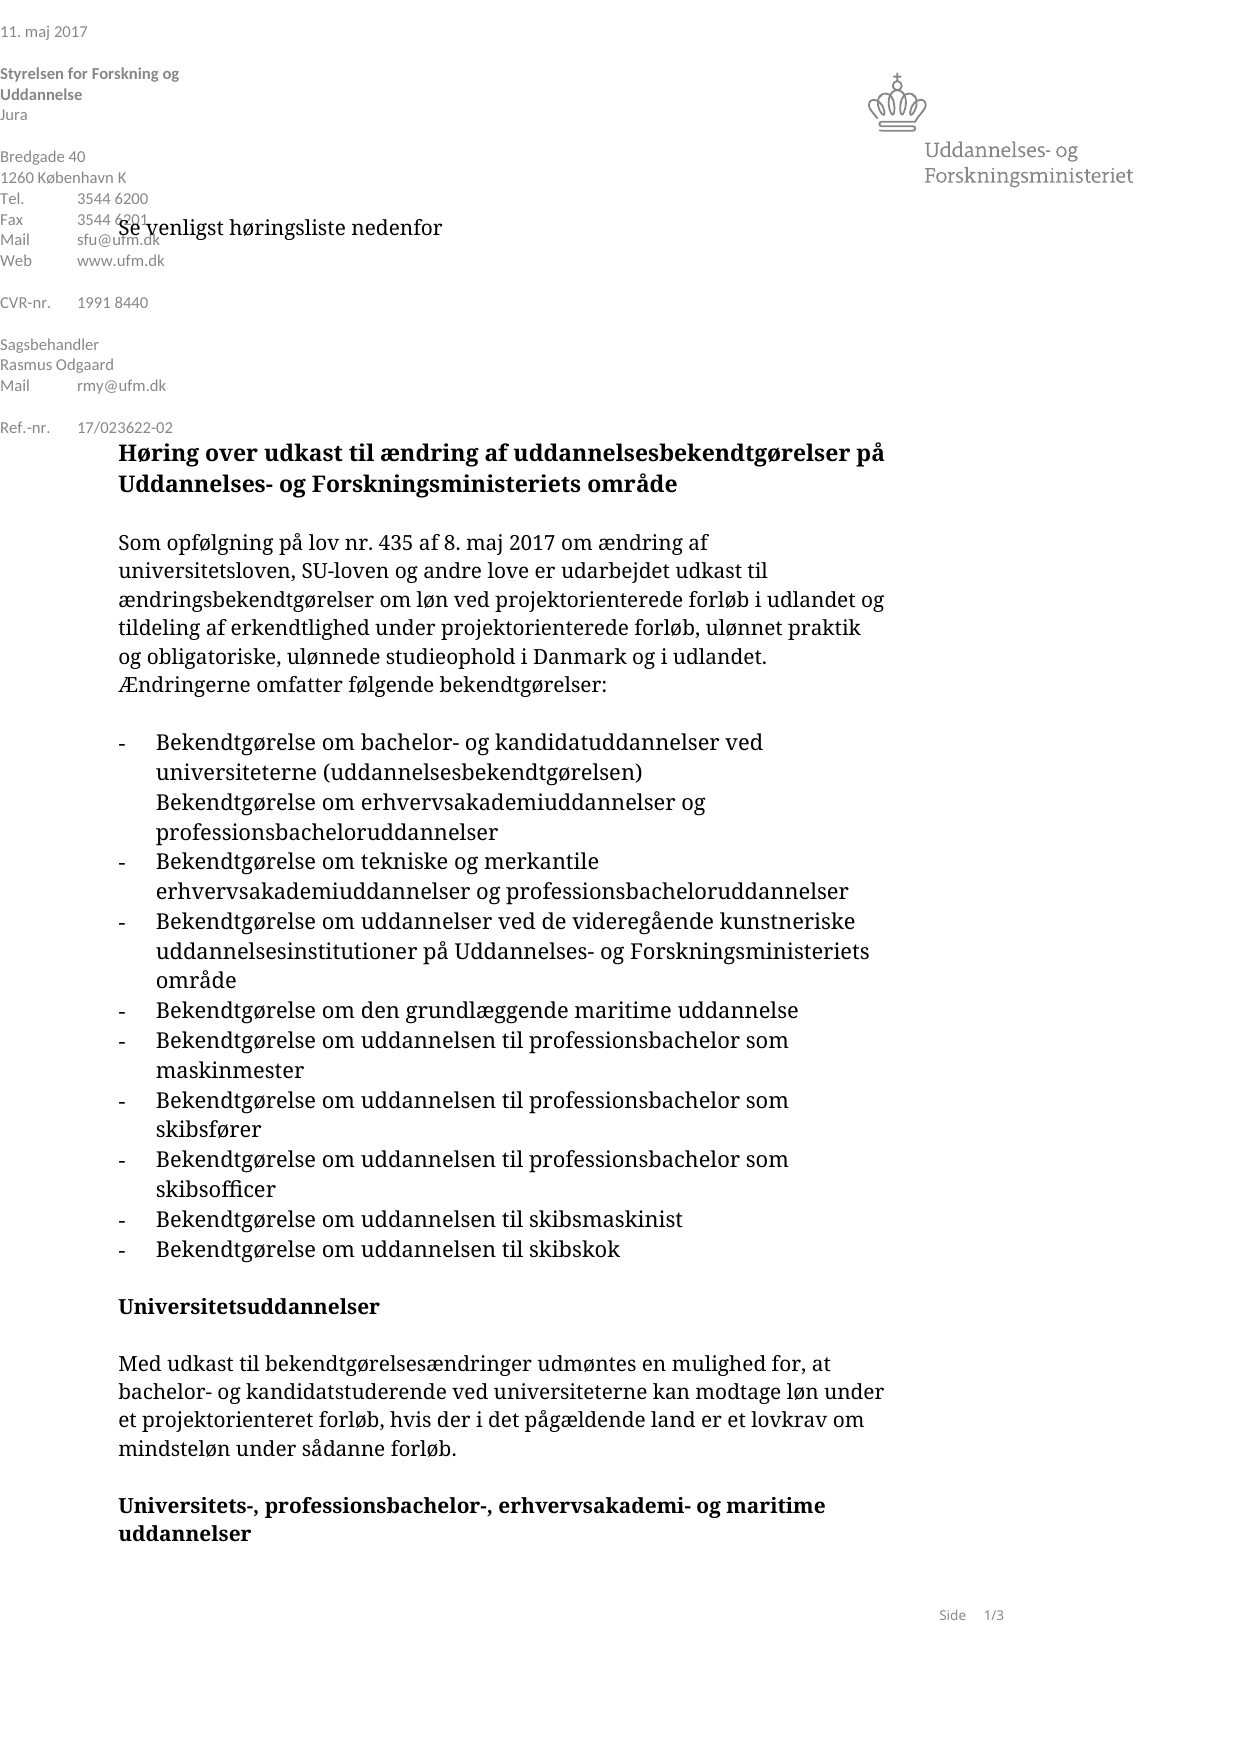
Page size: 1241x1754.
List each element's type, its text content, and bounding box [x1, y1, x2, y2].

list Bekendtgørelse om bachelor- og kandidatuddannelser ved universiteterne (uddannelsesbekendtgørelsen) [118, 727, 886, 787]
list Bekendtgørelse om uddannelsen til skibsmaskinist [118, 1204, 886, 1234]
text Som opfølgning på lov nr. 435 af 8. maj 2017 om ændring af universitetsloven, SU-loven og andre love er udarbejdet udkast til ændringsbekendtgørelser om løn ved projektorienterede forløb i udlandet og tildeling af erkendtlighed under projektorienterede forløb, ulønnet praktik og obligatoriske, ulønnede studieophold i Danmark og i udlandet. Ændringerne omfatter følgende bekendtgørelser: [118, 528, 886, 699]
list Bekendtgørelse om uddannelsen til professionsbachelor som skibsfører [118, 1085, 886, 1144]
text Universitets-, professionsbachelor-, erhvervsakademi- og maritime uddannelser [118, 1491, 886, 1548]
list Bekendtgørelse om uddannelser ved de videregående kunstneriske uddannelsesinstitutioner på Uddannelses- og Forskningsministeriets område [118, 906, 886, 995]
text Universitetsuddannelser [118, 1292, 886, 1320]
text Med udkast til bekendtgørelsesændringer udmøntes en mulighed for, at bachelor- og kandidatstuderende ved universiteterne kan modtage løn under et projektorienteret forløb, hvis der i det pågældende land er et lovkrav om mindsteløn under sådanne forløb. [118, 1349, 886, 1462]
list Bekendtgørelse om erhvervsakademiuddannelser og professionsbacheloruddannelser [156, 787, 886, 846]
list Bekendtgørelse om uddannelsen til skibskok [118, 1234, 886, 1263]
list Bekendtgørelse om uddannelsen til professionsbachelor som maskinmester [118, 1025, 886, 1085]
list Bekendtgørelse om tekniske og merkantile erhvervsakademiuddannelser og professionsbacheloruddannelser [118, 846, 886, 906]
list Bekendtgørelse om uddannelsen til professionsbachelor som skibsofficer [118, 1144, 886, 1204]
list Bekendtgørelse om den grundlæggende maritime uddannelse [118, 995, 886, 1025]
table_header [118, 213, 908, 437]
